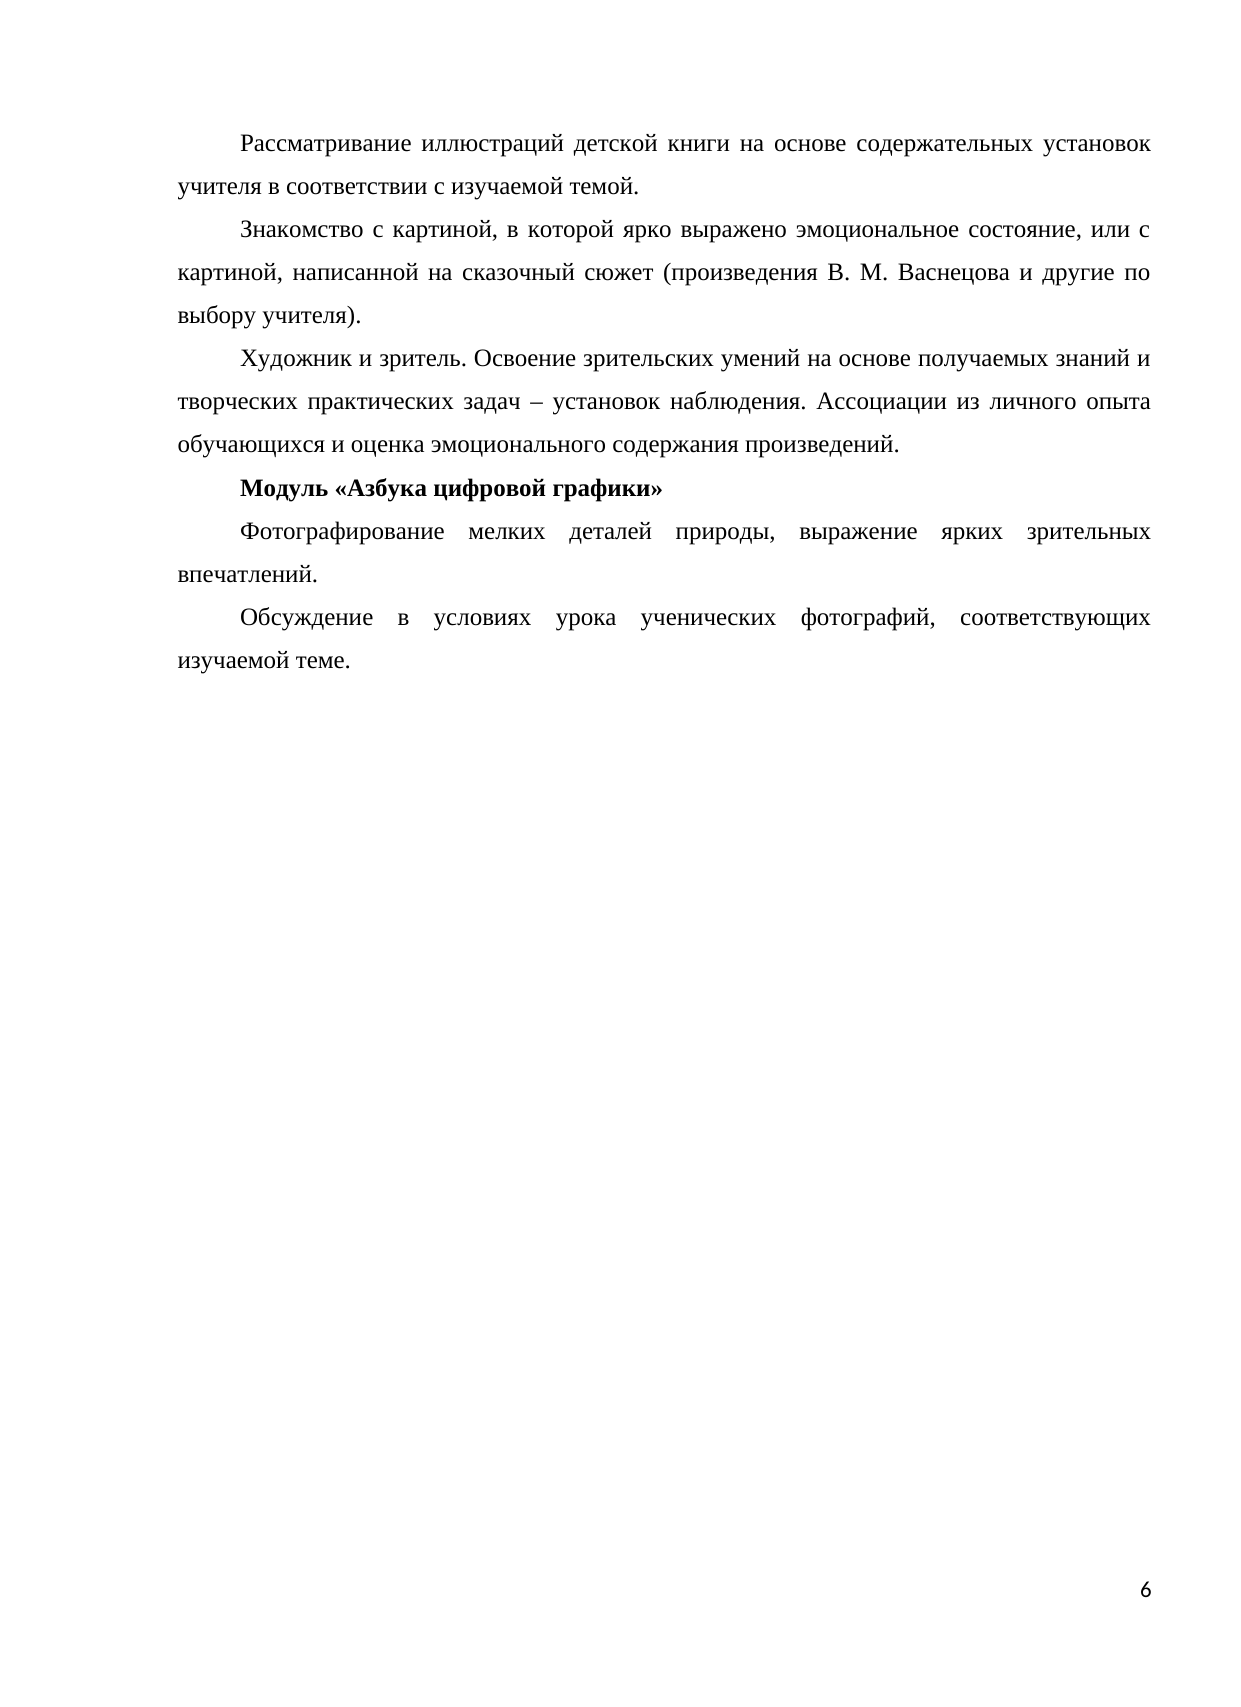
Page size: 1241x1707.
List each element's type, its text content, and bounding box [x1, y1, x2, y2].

text Художник и зритель. Освоение зрительских умений на основе получаемых знаний и творческих практических задач – установок наблюдения. Ассоциации из личного опыта обучающихся и оценка эмоционального содержания произведений. [177, 343, 1152, 458]
text Модуль «Азбука цифровой графики» [177, 473, 1152, 501]
text Обсуждение в условиях урока ученических фотографий, соответствующих изучаемой теме. [177, 602, 1152, 674]
text Рассматривание иллюстраций детской книги на основе содержательных установок учителя в соответствии с изучаемой темой. [177, 128, 1152, 199]
text Фотографирование мелких деталей природы, выражение ярких зрительных впечатлений. [177, 516, 1152, 588]
text Знакомство с картиной, в которой ярко выражено эмоциональное состояние, или с картиной, написанной на сказочный сюжет (произведения В. М. Васнецова и другие по выбору учителя). [177, 214, 1152, 329]
